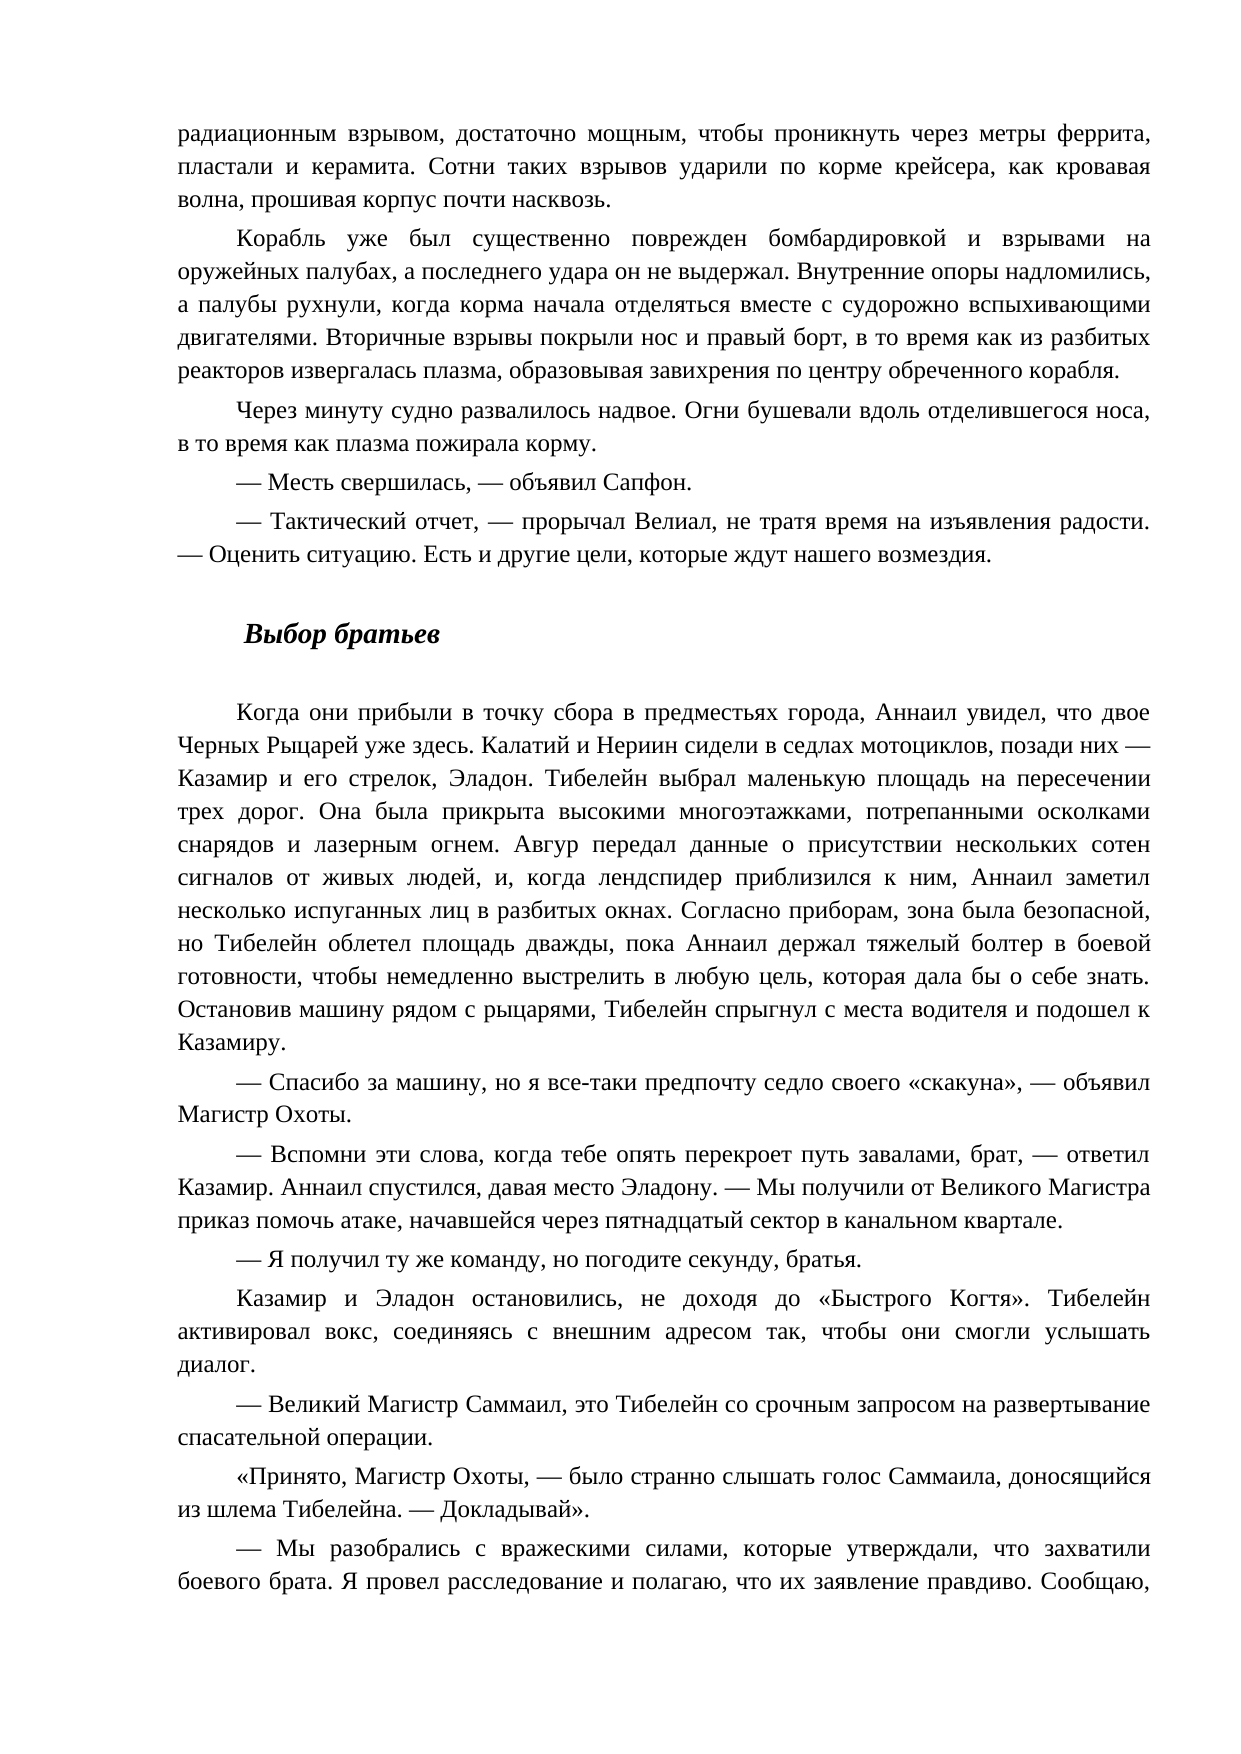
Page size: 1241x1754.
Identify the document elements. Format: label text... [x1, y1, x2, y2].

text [177, 118, 1152, 213]
text — Тактический отчет, — прорычал Велиал, не тратя время на изъявления радости. — Оценить ситуацию. Есть и другие цели, которые ждут нашего возмездия. [177, 506, 1152, 568]
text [177, 1533, 1152, 1595]
text — Месть свершилась, — объявил Сапфон. [177, 467, 1152, 496]
text — Я получил ту же команду, но погодите секунду, братья. [177, 1244, 1152, 1273]
text «Принято, Магистр Охоты, — было странно слышать голос Саммаила, доносящийся из шлема Тибелейна. — Докладывай». [177, 1461, 1152, 1523]
text Казамир и Эладон остановились, не доходя до «Быстрого Когтя». Тибелейн активировал вокс, соединяясь с внешним адресом так, чтобы они смогли услышать диалог. [177, 1283, 1152, 1378]
text — Спасибо за машину, но я все-таки предпочту седло своего «скакуна», — объявил Магистр Охоты. [177, 1067, 1152, 1128]
subtitle Выбор братьев [177, 616, 1152, 649]
text — Вспомни эти слова, когда тебе опять перекроет путь завалами, брат, — ответил Казамир. Аннаил спустился, давая место Эладону. — Мы получили от Великого Магистра приказ помочь атаке, начавшейся через пятнадцатый сектор в канальном квартале. [177, 1139, 1152, 1234]
text Через минуту судно развалилось надвое. Огни бушевали вдоль отделившегося носа, в то время как плазма пожирала корму. [177, 395, 1152, 457]
text — Великий Магистр Саммаил, это Тибелейн со срочным запросом на развертывание спасательной операции. [177, 1389, 1152, 1451]
text Корабль уже был существенно поврежден бомбардировкой и взрывами на оружейных палубах, а последнего удара он не выдержал. Внутренние опоры надломились, а палубы рухнули, когда корма начала отделяться вместе с судорожно вспыхивающими двигателями. Вторичные взрывы покрыли нос и правый борт, в то время как из разбитых реакторов извергалась плазма, образовывая завихрения по центру обреченного корабля. [177, 223, 1152, 384]
text Когда они прибыли в точку сбора в предместьях города, Аннаил увидел, что двое Черных Рыцарей уже здесь. Калатий и Нериин сидели в седлах мотоциклов, позади них — Казамир и его стрелок, Эладон. Тибелейн выбрал маленькую площадь на пересечении трех дорог. Она была прикрыта высокими многоэтажками, потрепанными осколками снарядов и лазерным огнем. Авгур передал данные о присутствии нескольких сотен сигналов от живых людей, и, когда лендспидер приблизился к ним, Аннаил заметил несколько испуганных лиц в разбитых окнах. Согласно приборам, зона была безопасной, но Тибелейн облетел площадь дважды, пока Аннаил держал тяжелый болтер в боевой готовности, чтобы немедленно выстрелить в любую цель, которая дала бы о себе знать. Остановив машину рядом с рыцарями, Тибелейн спрыгнул с места водителя и подошел к Казамиру. [177, 697, 1152, 1056]
